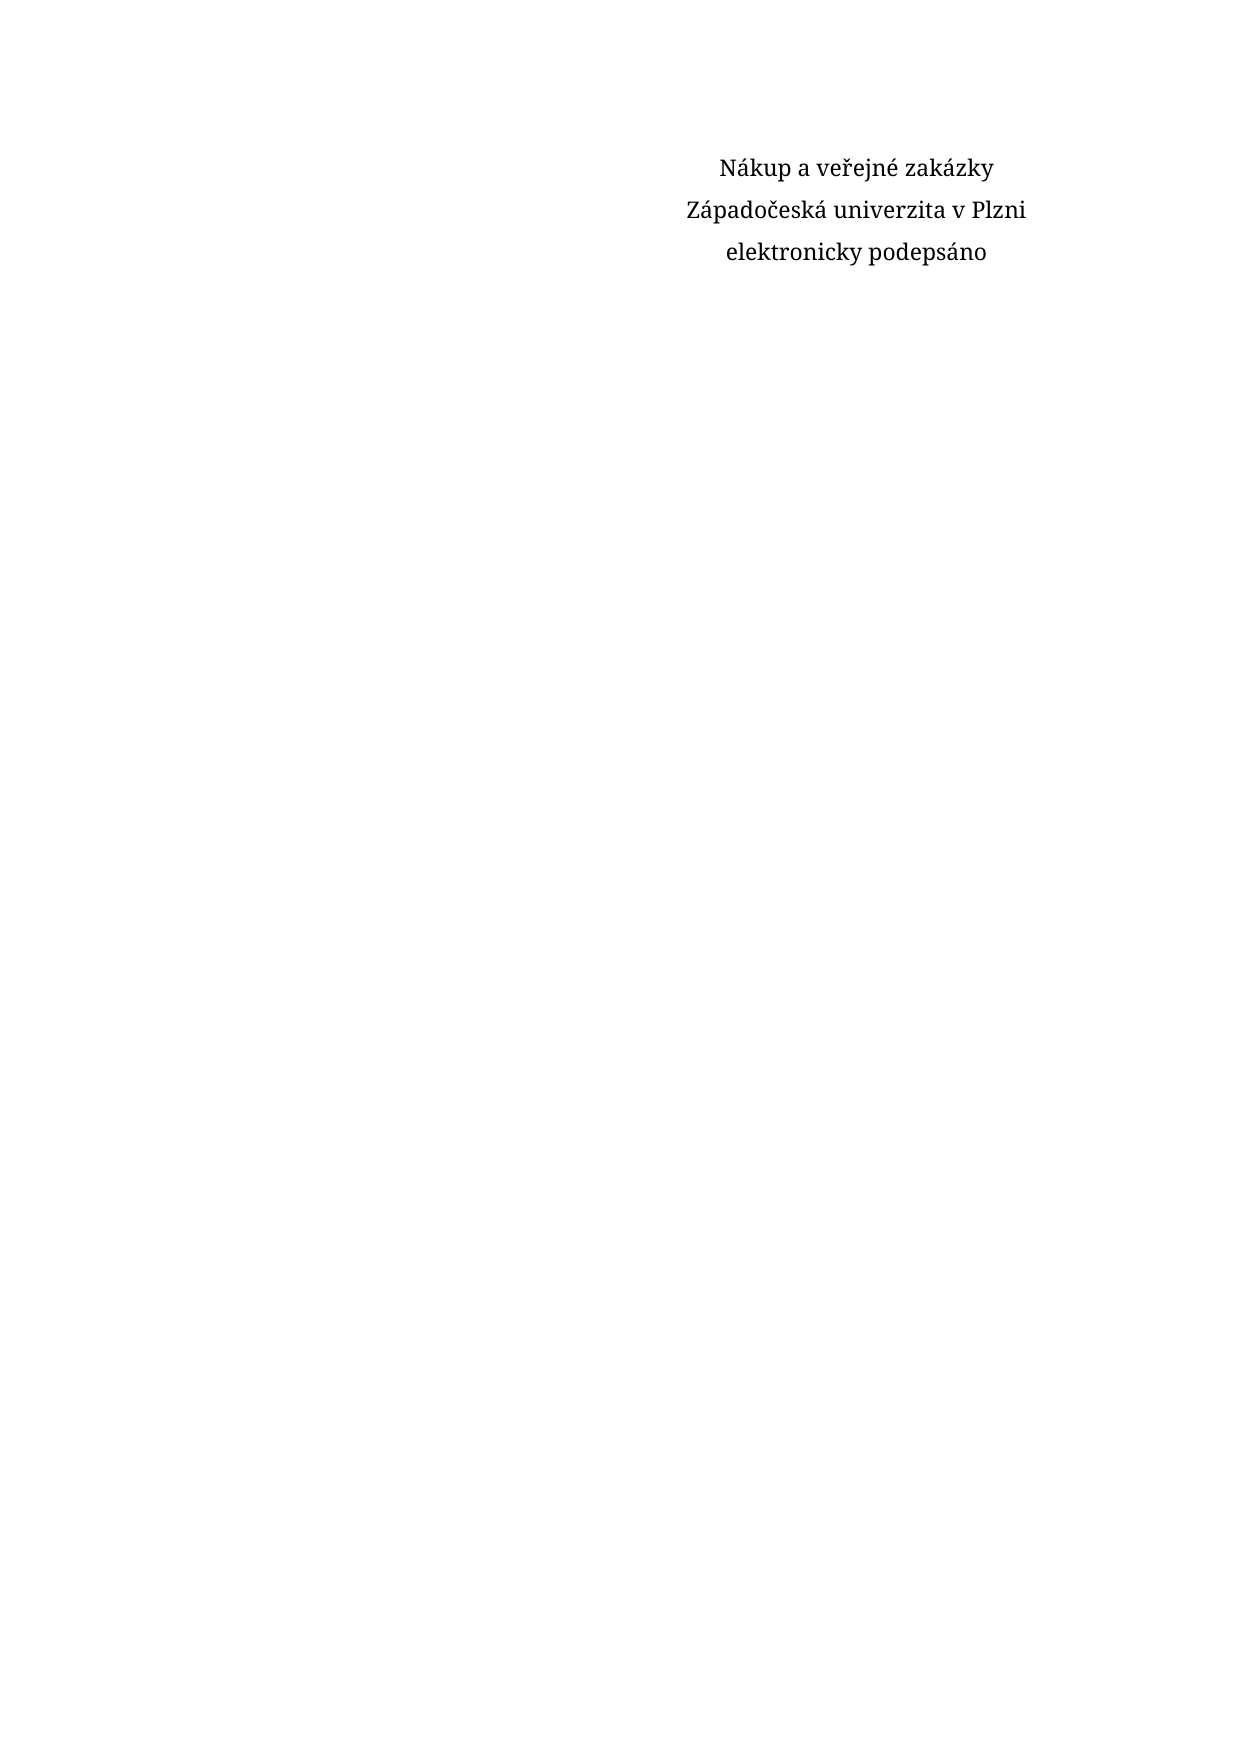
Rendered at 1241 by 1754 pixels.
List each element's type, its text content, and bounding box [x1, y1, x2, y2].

text Nákup a veřejné zakázky [148, 152, 1093, 183]
text Západočeská univerzita v Plzni [148, 194, 1093, 225]
text elektronicky podepsáno [148, 236, 1093, 267]
